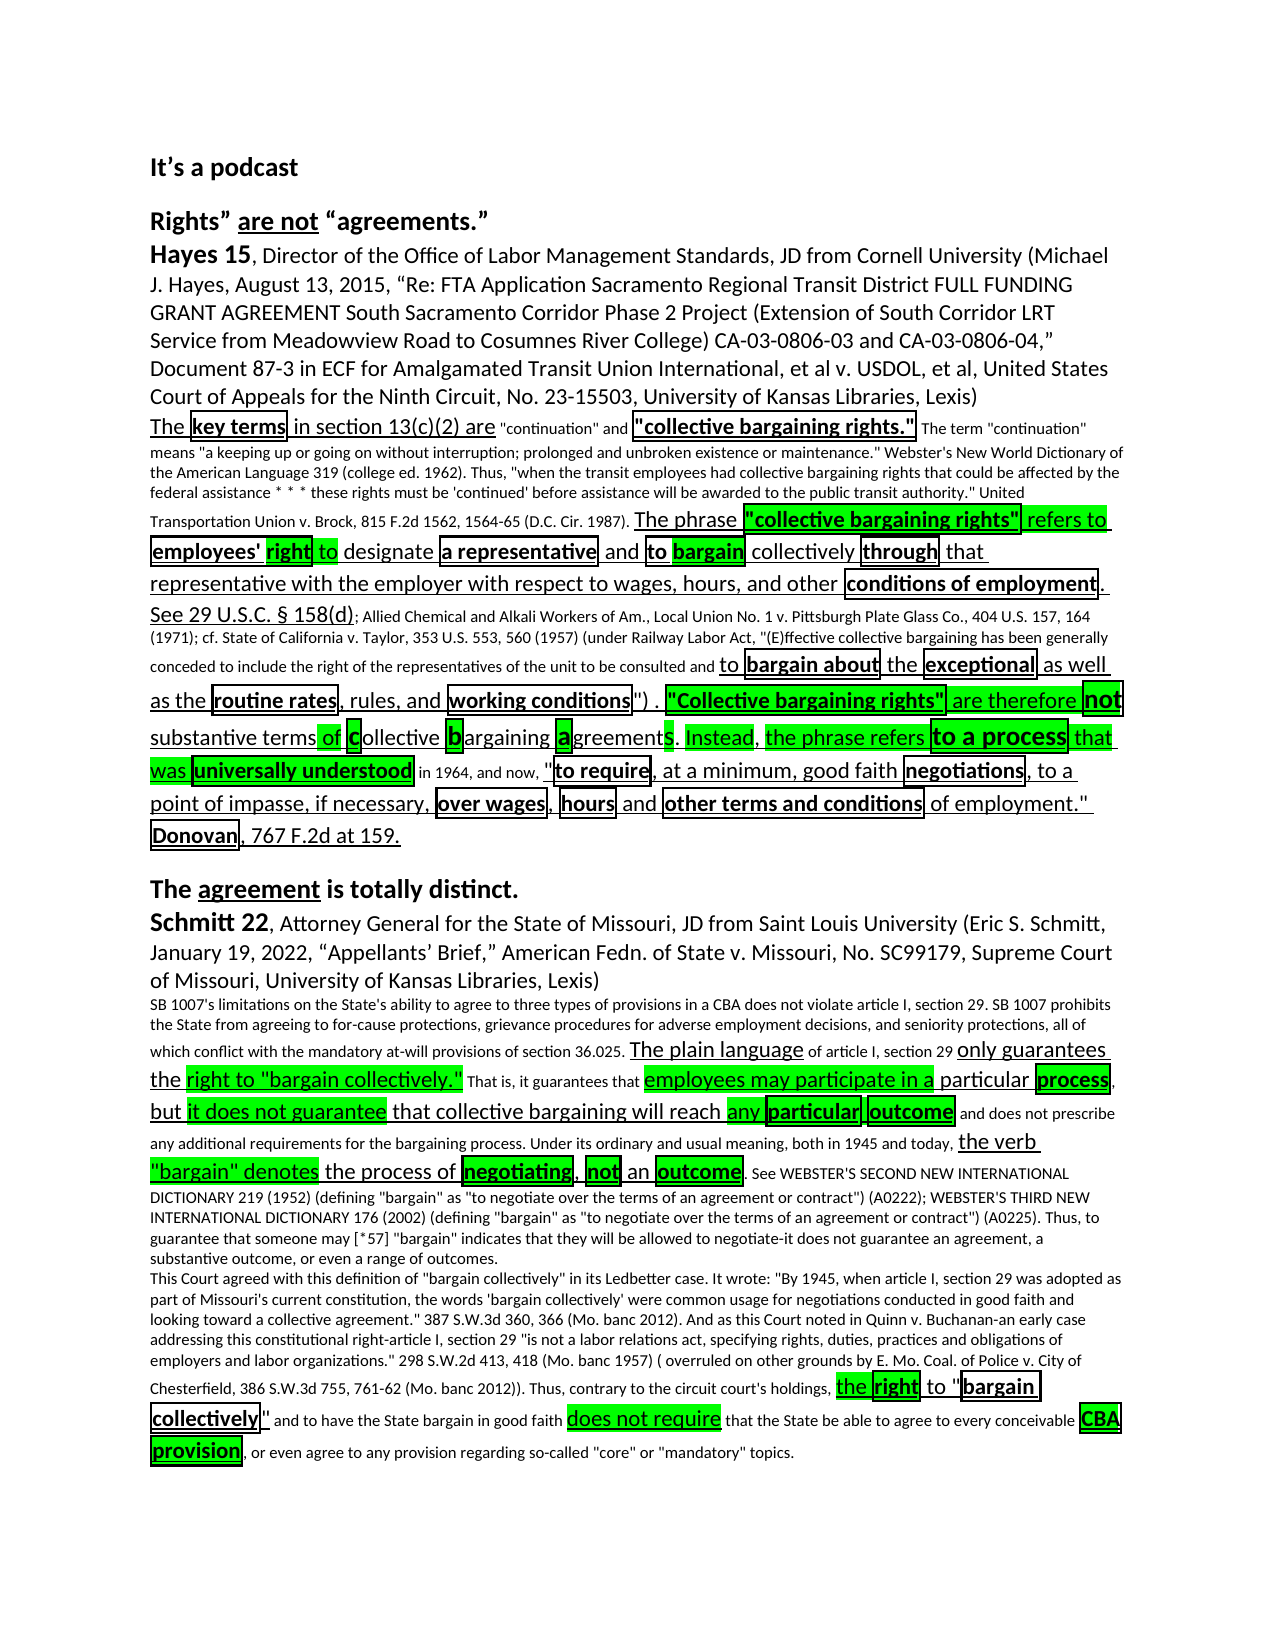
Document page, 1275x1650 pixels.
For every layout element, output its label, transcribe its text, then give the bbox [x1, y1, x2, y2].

subtitle The agreement is totally distinct. [150, 872, 1125, 905]
text SB 1007's limitations on the State's ability to agree to three types of provisions in a CBA does not violate article I, section 29. SB 1007 prohibits the State from agreeing to for-cause protections, grievance procedures for adverse employment decisions, and seniority protections, all of which conflict with the mandatory at-will provisions of section 36.025. The plain language of article I, section 29 only guarantees the right to "bargain collectively." That is, it guarantees that employees may participate in a particular process, but it does not guarantee that collective bargaining will reach any particular outcome and does not prescribe any additional requirements for the bargaining process. Under its ordinary and usual meaning, both in 1945 and today, the verb "bargain" denotes the process of negotiating, not an outcome. See WEBSTER'S SECOND NEW INTERNATIONAL DICTIONARY 219 (1952) (defining "bargain" as "to negotiate over the terms of an agreement or contract") (A0222); WEBSTER'S THIRD NEW INTERNATIONAL DICTIONARY 176 (2002) (defining "bargain" as "to negotiate over the terms of an agreement or contract") (A0225). Thus, to guarantee that someone may [*57] "bargain" indicates that they will be allowed to negotiate-it does not guarantee an agreement, a substantive outcome, or even a range of outcomes. [150, 994, 1125, 1268]
text Hayes 15, Director of the Office of Labor Management Standards, JD from Cornell University (Michael J. Hayes, August 13, 2015, “Re: FTA Application Sacramento Regional Transit District FULL FUNDING GRANT AGREEMENT South Sacramento Corridor Phase 2 Project (Extension of South Corridor LRT Service from Meadowview Road to Cosumnes River College) CA-03-0806-03 and CA-03-0806-04,” Document 87-3 in ECF for Amalgamated Transit Union International, et al v. USDOL, et al, United States Court of Appeals for the Ninth Circuit, No. 23-15503, University of Kansas Libraries, Lexis) [150, 237, 1125, 410]
subtitle Rights” are not “agreements.” [150, 204, 1125, 237]
text This Court agreed with this definition of "bargain collectively" in its Ledbetter case. It wrote: "By 1945, when article I, section 29 was adopted as part of Missouri's current constitution, the words 'bargain collectively' were common usage for negotiations conducted in good faith and looking toward a collective agreement." 387 S.W.3d 360, 366 (Mo. banc 2012). And as this Court noted in Quinn v. Buchanan-an early case addressing this constitutional right-article I, section 29 "is not a labor relations act, specifying rights, duties, practices and obligations of employers and labor organizations." 298 S.W.2d 413, 418 (Mo. banc 1957) ( overruled on other grounds by E. Mo. Coal. of Police v. City of Chesterfield, 386 S.W.3d 755, 761-62 (Mo. banc 2012)). Thus, contrary to the circuit court's holdings, the right to "bargain collectively" and to have the State bargain in good faith does not require that the State be able to agree to every conceivable CBA provision, or even agree to any provision regarding so-called "core" or "mandatory" topics. [150, 1268, 1125, 1467]
text Schmitt 22, Attorney General for the State of Missouri, JD from Saint Louis University (Eric S. Schmitt, January 19, 2022, “Appellants’ Brief,” American Fedn. of State v. Missouri, No. SC99179, Supreme Court of Missouri, University of Kansas Libraries, Lexis) [150, 905, 1125, 994]
subtitle It’s a podcast [150, 150, 1125, 183]
text The key terms in section 13(c)(2) are "continuation" and "collective bargaining rights." The term "continuation" means "a keeping up or going on without interruption; prolonged and unbroken existence or maintenance." Webster's New World Dictionary of the American Language 319 (college ed. 1962). Thus, "when the transit employees had collective bargaining rights that could be affected by the federal assistance * * * these rights must be 'continued' before assistance will be awarded to the public transit authority." United Transportation Union v. Brock, 815 F.2d 1562, 1564-65 (D.C. Cir. 1987). The phrase "collective bargaining rights" refers to employees' right to designate a representative and to bargain collectively through that representative with the employer with respect to wages, hours, and other conditions of employment. See 29 U.S.C. § 158(d); Allied Chemical and Alkali Workers of Am., Local Union No. 1 v. Pittsburgh Plate Glass Co., 404 U.S. 157, 164 (1971); cf. State of California v. Taylor, 353 U.S. 553, 560 (1957) (under Railway Labor Act, "(E)ffective collective bargaining has been generally conceded to include the right of the representatives of the unit to be consulted and to bargain about the exceptional as well as the routine rates, rules, and working conditions") . "Collective bargaining rights" are therefore not substantive terms of collective bargaining agreements. Instead, the phrase refers to a process that was universally understood in 1964, and now, "to require, at a minimum, good faith negotiations, to a point of impasse, if necessary, over wages, hours and other terms and conditions of employment." Donovan, 767 F.2d at 159. [150, 712, 1125, 851]
text The key terms in section 13(c)(2) are "continuation" and "collective bargaining rights." The term "continuation" means "a keeping up or going on without interruption; prolonged and unbroken existence or maintenance." Webster's New World Dictionary of the American Language 319 (college ed. 1962). Thus, "when the transit employees had collective bargaining rights that could be affected by the federal assistance * * * these rights must be 'continued' before assistance will be awarded to the public transit authority." United Transportation Union v. Brock, 815 F.2d 1562, 1564-65 (D.C. Cir. 1987). The phrase "collective bargaining rights" refers to employees' right to designate a representative and to bargain collectively through that representative with the employer with respect to wages, hours, and other conditions of employment. See 29 U.S.C. § 158(d); Allied Chemical and Alkali Workers of Am., Local Union No. 1 v. Pittsburgh Plate Glass Co., 404 U.S. 157, 164 (1971); cf. State of California v. Taylor, 353 U.S. 553, 560 (1957) (under Railway Labor Act, "(E)ffective collective bargaining has been generally conceded to include the right of the representatives of the unit to be consulted and to bargain about the exceptional as well as the routine rates, rules, and working conditions") . "Collective bargaining rights" are therefore not substantive terms of collective bargaining agreements. Instead, the phrase refers to a process that was universally understood in 1964, and now, "to require, at a minimum, good faith negotiations, to a point of impasse, if necessary, over wages, hours and other terms and conditions of employment." Donovan, 767 F.2d at 159. [150, 410, 1125, 716]
